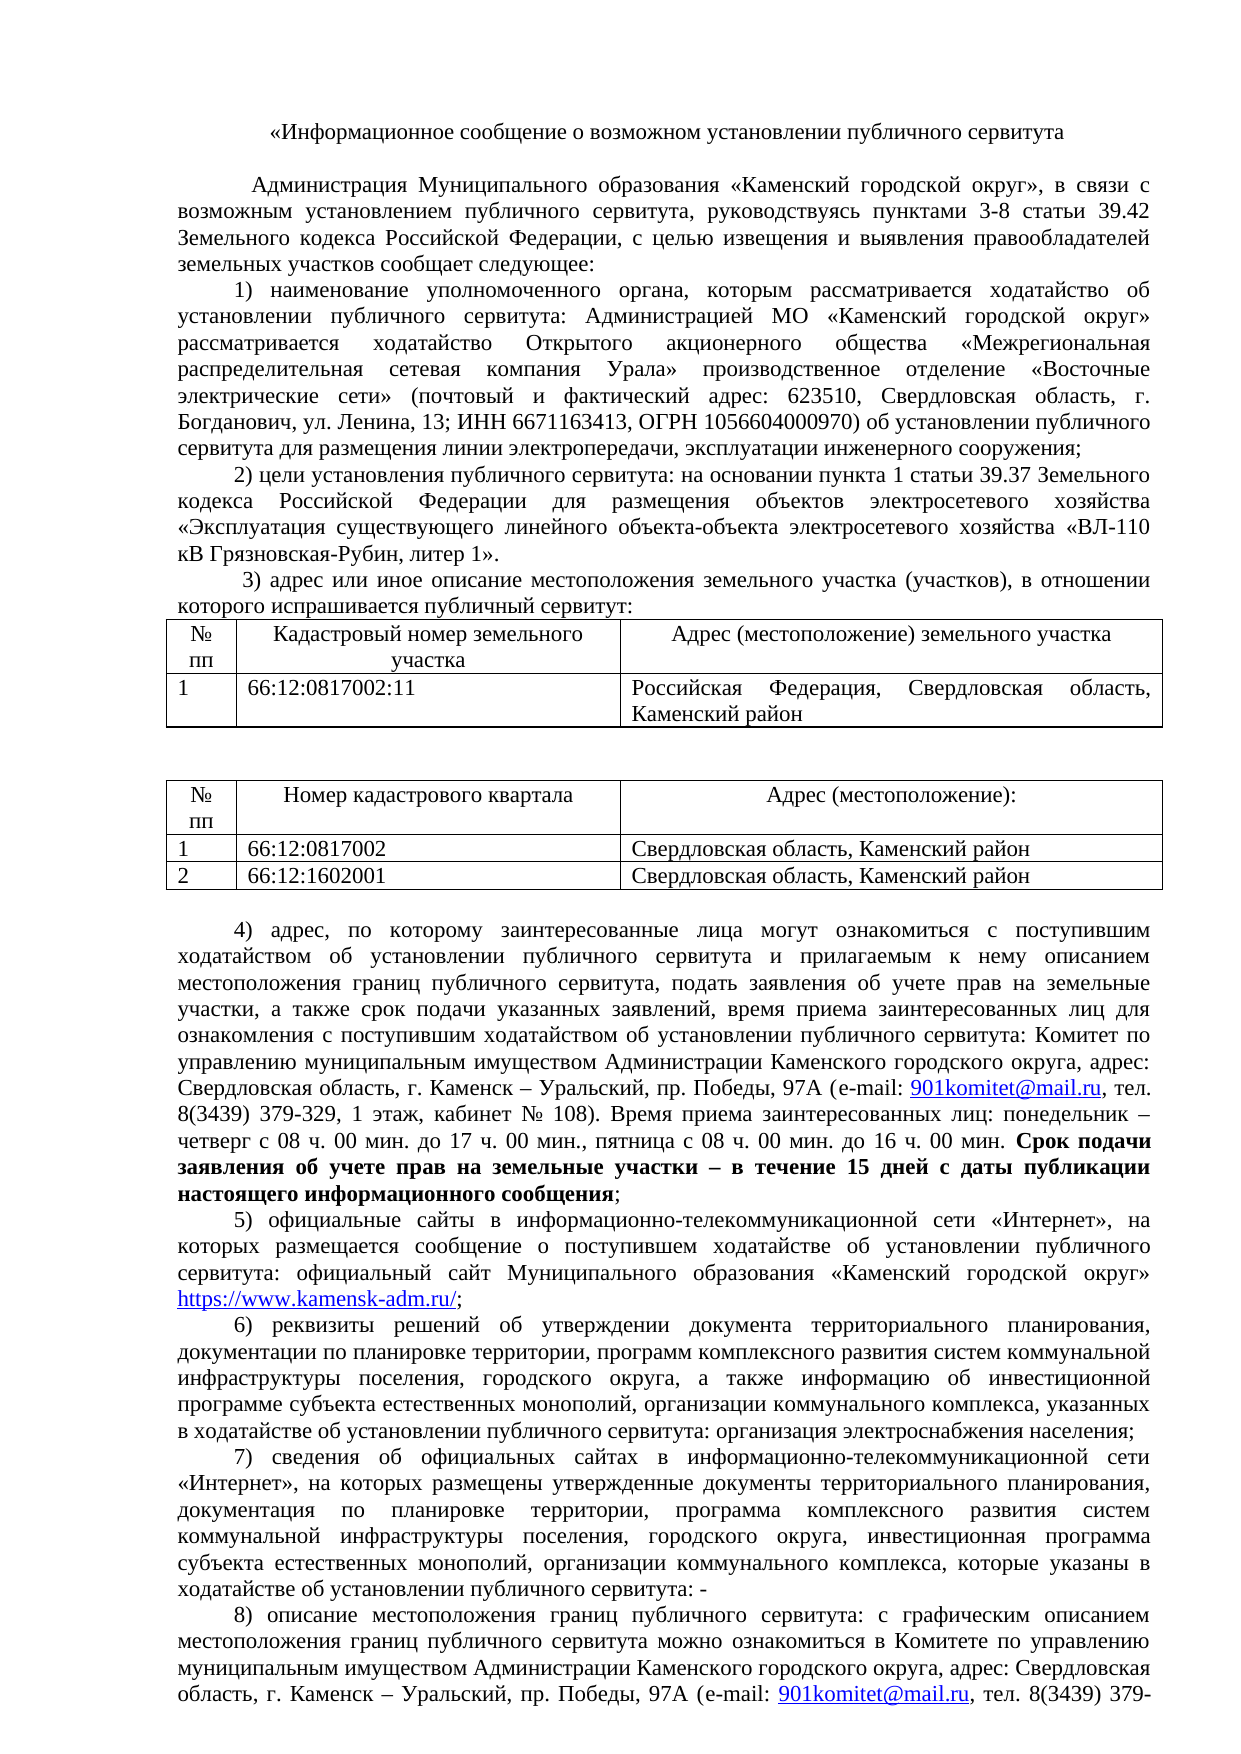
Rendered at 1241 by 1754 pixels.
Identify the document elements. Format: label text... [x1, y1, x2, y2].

text 5) официальные сайты в информационно-телекоммуникационной сети «Интернет», на которых размещается сообщение о поступившем ходатайстве об установлении публичного сервитута: официальный сайт Муниципального образования «Каменский городской округ» https://www.kamensk-adm.ru/; [177, 1206, 1152, 1311]
table_cell Свердловская область, Каменский район [621, 862, 1162, 889]
table_cell Российская Федерация, Свердловская область, Каменский район [621, 674, 1162, 726]
text 7) сведения об официальных сайтах в информационно-телекоммуникационной сети «Интернет», на которых размещены утвержденные документы территориального планирования, документация по планировке территории, программа комплексного развития систем коммунальной инфраструктуры поселения, городского округа, инвестиционная программа субъекта естественных монополий, организации коммунального комплекса, которые указаны в ходатайстве об установлении публичного сервитута: - [177, 1443, 1152, 1601]
table_header Адрес (местоположение) земельного участка [621, 620, 1162, 673]
table_header № пп [167, 781, 236, 834]
table_cell 66:12:1602001 [237, 862, 620, 889]
text Администрация Муниципального образования «Каменский городской округ», в связи с возможным установлением публичного сервитута, руководствуясь пунктами 3-8 статьи 39.42 Земельного кодекса Российской Федерации, с целью извещения и выявления правообладателей земельных участков сообщает следующее: [177, 171, 1152, 276]
table_header Кадастровый номер земельного участка [237, 620, 620, 673]
text 3) адрес или иное описание местоположения земельного участка (участков), в отношении которого испрашивается публичный сервитут: [177, 566, 1152, 619]
text 2) цели установления публичного сервитута: на основании пункта 1 статьи 39.37 Земельного кодекса Российской Федерации для размещения объектов электросетевого хозяйства «Эксплуатация существующего линейного объекта-объекта электросетевого хозяйства «ВЛ-110 кВ Грязновская-Рубин, литер 1». [177, 461, 1152, 566]
table_cell 1 [167, 674, 236, 726]
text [177, 1601, 1152, 1707]
table_header Адрес (местоположение): [621, 781, 1162, 834]
text 6) реквизиты решений об утверждении документа территориального планирования, документации по планировке территории, программ комплексного развития систем коммунальной инфраструктуры поселения, городского округа, а также информацию об инвестиционной программе субъекта естественных монополий, организации коммунального комплекса, указанных в ходатайстве об установлении публичного сервитута: организация электроснабжения населения; [177, 1311, 1152, 1443]
table_cell 1 [167, 835, 236, 861]
text 4) адрес, по которому заинтересованные лица могут ознакомиться с поступившим ходатайством об установлении публичного сервитута и прилагаемым к нему описанием местоположения границ публичного сервитута, подать заявления об учете прав на земельные участки, а также срок подачи указанных заявлений, время приема заинтересованных лиц для ознакомления с поступившим ходатайством об установлении публичного сервитута: Комитет по управлению муниципальным имуществом Администрации Каменского городского округа, адрес: Свердловская область, г. Каменск – Уральский, пр. Победы, 97А (e-mail: 901komitet@mail.ru, тел. 8(3439) 379-329, 1 этаж, кабинет № 108). Время приема заинтересованных лиц: понедельник – четверг с 08 ч. 00 мин. до 17 ч. 00 мин., пятница с 08 ч. 00 мин. до 16 ч. 00 мин. Срок подачи заявления об учете прав на земельные участки – в течение 15 дней с даты публикации настоящего информационного сообщения; [177, 916, 1152, 1206]
table_cell 66:12:0817002 [237, 835, 620, 861]
table_cell Свердловская область, Каменский район [621, 835, 1162, 861]
table_cell 2 [167, 862, 236, 889]
table_cell 66:12:0817002:11 [237, 674, 620, 726]
table_header № пп [167, 620, 236, 673]
text 1) наименование уполномоченного органа, которым рассматривается ходатайство об установлении публичного сервитута: Администрацией МО «Каменский городской округ» рассматривается ходатайство Открытого акционерного общества «Межрегиональная распределительная сетевая компания Урала» производственное отделение «Восточные электрические сети» (почтовый и фактический адрес: 623510, Свердловская область, г. Богданович, ул. Ленина, 13; ИНН 6671163413, ОГРН 1056604000970) об установлении публичного сервитута для размещения линии электропередачи, эксплуатации инженерного сооружения; [177, 276, 1152, 461]
table_header Номер кадастрового квартала [237, 781, 620, 834]
text «Информационное сообщение о возможном установлении публичного сервитута [177, 118, 1152, 144]
